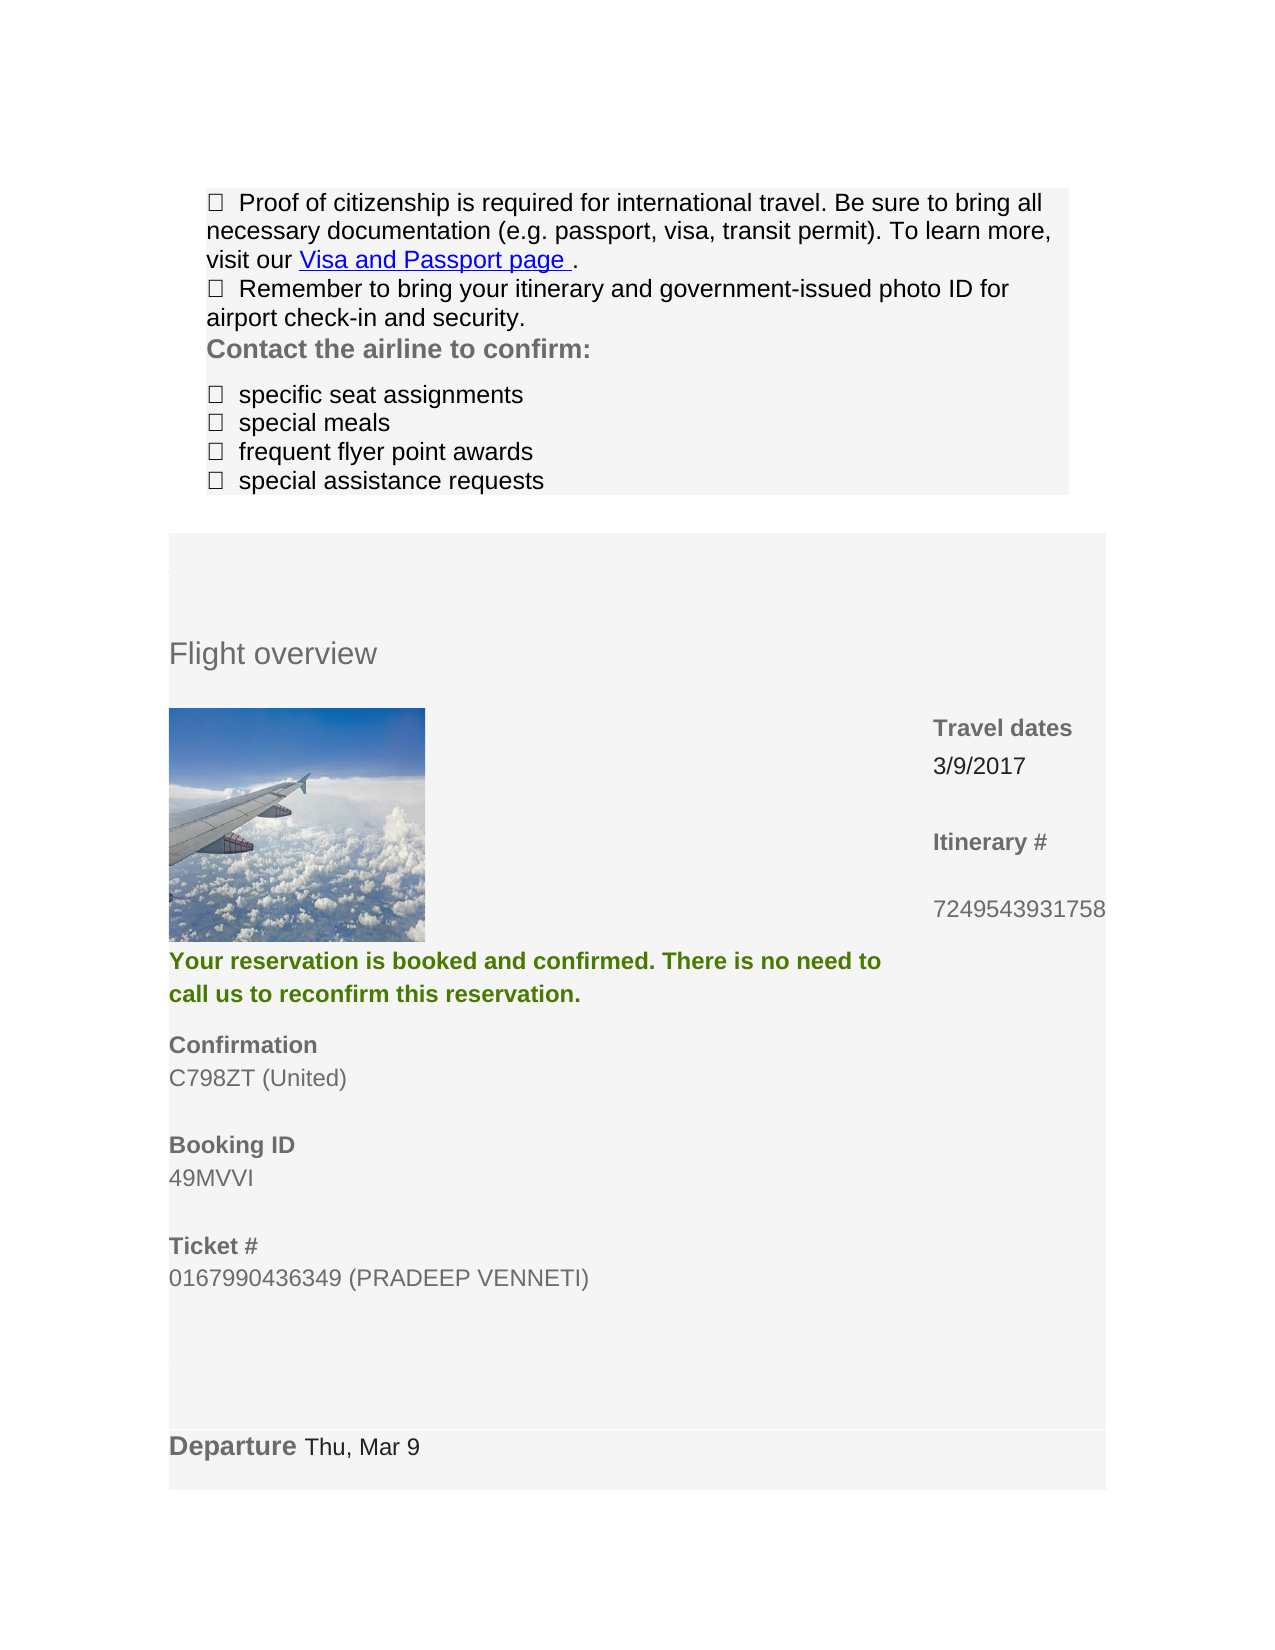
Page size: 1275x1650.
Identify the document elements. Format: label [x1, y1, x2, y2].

table_header [150, 150, 1125, 1490]
picture [168, 708, 426, 942]
